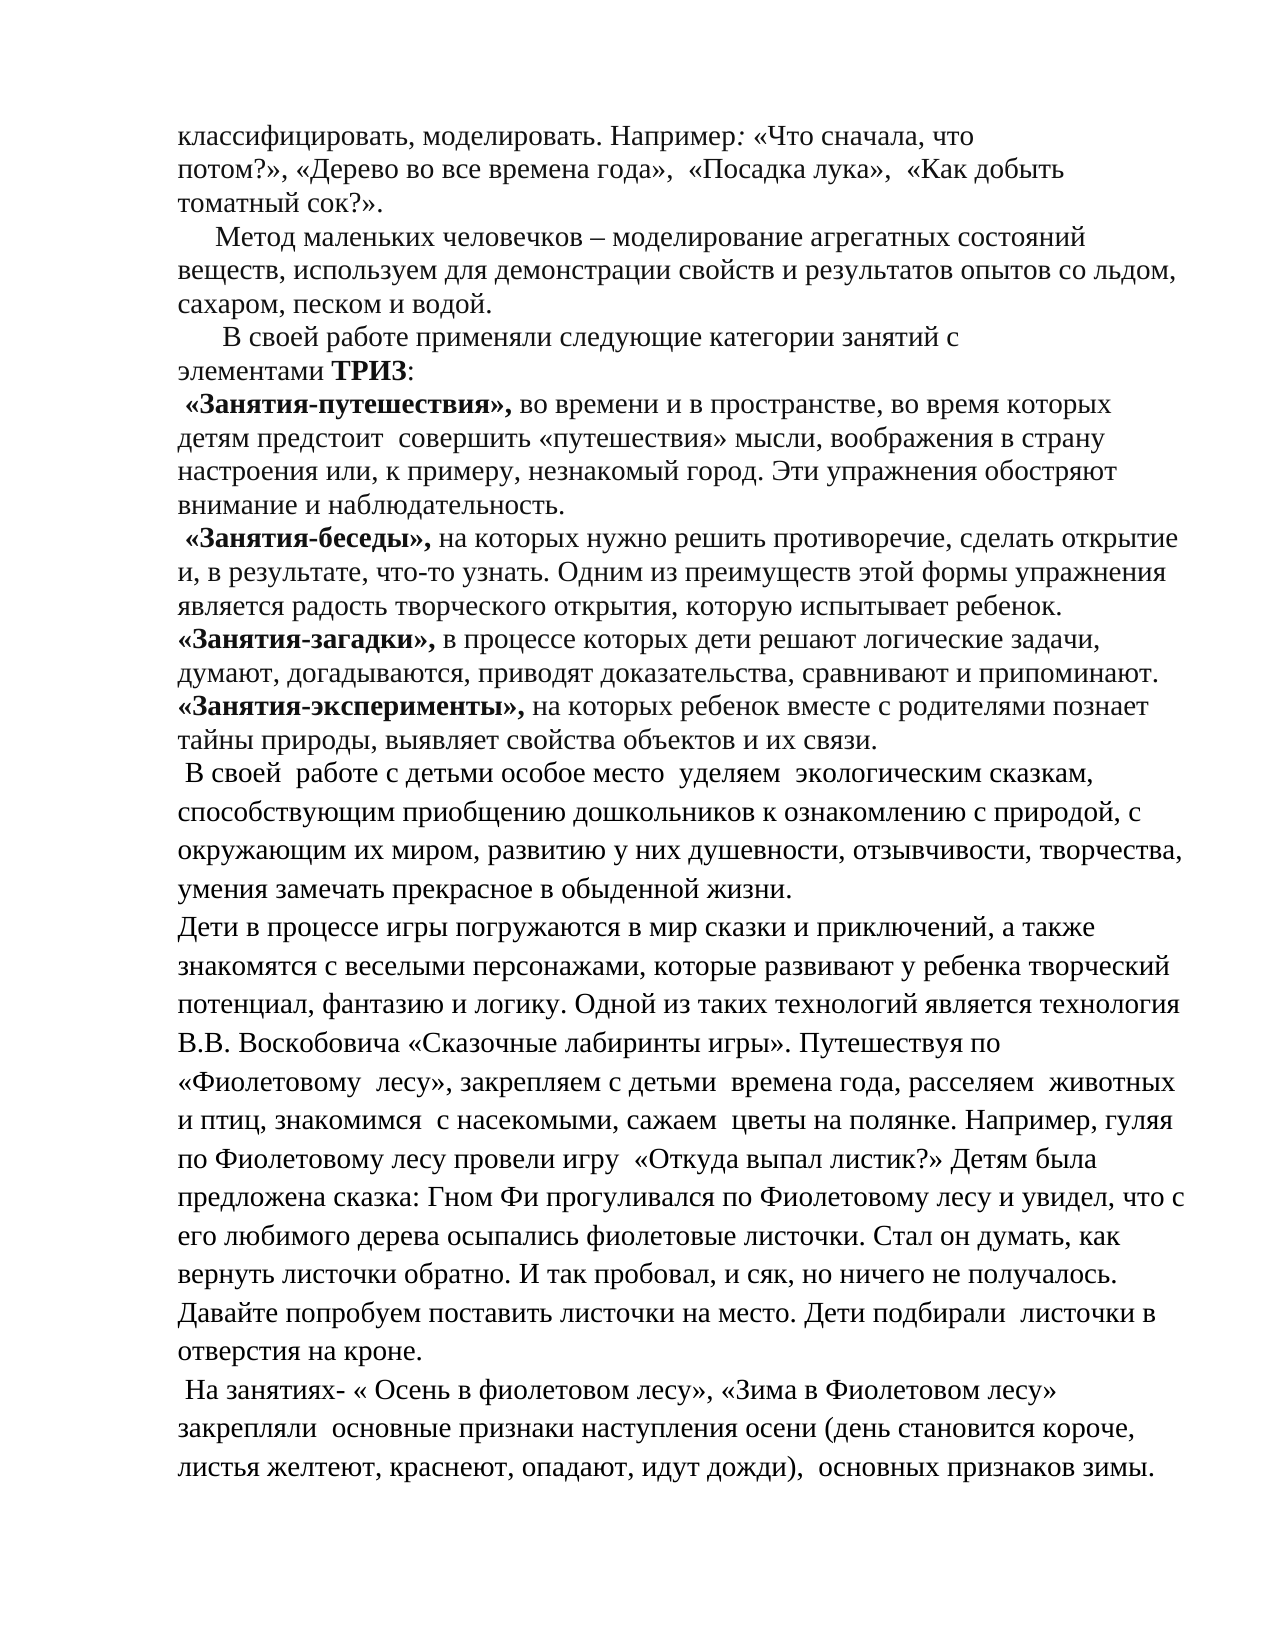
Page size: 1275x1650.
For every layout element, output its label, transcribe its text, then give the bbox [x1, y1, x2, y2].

text В своей работе с детьми особое место уделяем экологическим сказкам, способствующим приобщению дошкольников к ознакомлению с природой, с окружающим их миром, развитию у них душевности, отзывчивости, творчества, умения замечать прекрасное в обыденной жизни. [177, 755, 1186, 904]
text На занятиях- « Осень в фиолетовом лесу», «Зима в Фиолетовом лесу» закрепляли основные признаки наступления осени (день становится короче, листья желтеют, краснеют, опадают, идут дожди), основных признаков зимы. [177, 1372, 1186, 1483]
text «Занятия-эксперименты», на которых ребенок вместе с родителями познает тайны природы, выявляет свойства объектов и их связи. [177, 688, 1186, 755]
text Метод маленьких человечков – моделирование агрегатных состояний веществ, используем для демонстрации свойств и результатов опытов со льдом, сахаром, песком и водой. [177, 219, 1186, 319]
text «Занятия-загадки», в процессе которых дети решают логические задачи, думают, догадываются, приводят доказательства, сравнивают и припоминают. [177, 621, 1186, 688]
text В своей работе применяли следующие категории занятий с элементами ТРИЗ: [177, 319, 1186, 386]
text «Занятия-беседы», на которых нужно решить противоречие, сделать открытие и, в результате, что-то узнать. Одним из преимуществ этой формы упражнения является радость творческого открытия, которую испытывает ребенок. [177, 521, 1186, 621]
text Дети в процессе игры погружаются в мир сказки и приключений, а также знакомятся с веселыми персонажами, которые развивают у ребенка творческий потенциал, фантазию и логику. Одной из таких технологий является технология В.В. Воскобовича «Сказочные лабиринты игры». Путешествуя по «Фиолетовому лесу», закрепляем с детьми времена года, расселяем животных и птиц, знакомимся с насекомыми, сажаем цветы на полянке. Например, гуляя по Фиолетовому лесу провели игру «Откуда выпал листик?» Детям была предложена сказка: Гном Фи прогуливался по Фиолетовому лесу и увидел, что с его любимого дерева осыпались фиолетовые листочки. Стал он думать, как вернуть листочки обратно. И так пробовал, и сяк, но ничего не получалось. Давайте попробуем поставить листочки на место. Дети подбирали листочки в отверстия на кроне. [177, 909, 1186, 1367]
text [177, 118, 1186, 219]
text «Занятия-путешествия», во времени и в пространстве, во время которых детям предстоит совершить «путешествия» мысли, воображения в страну настроения или, к примеру, незнакомый город. Эти упражнения обостряют внимание и наблюдательность. [177, 386, 1186, 521]
